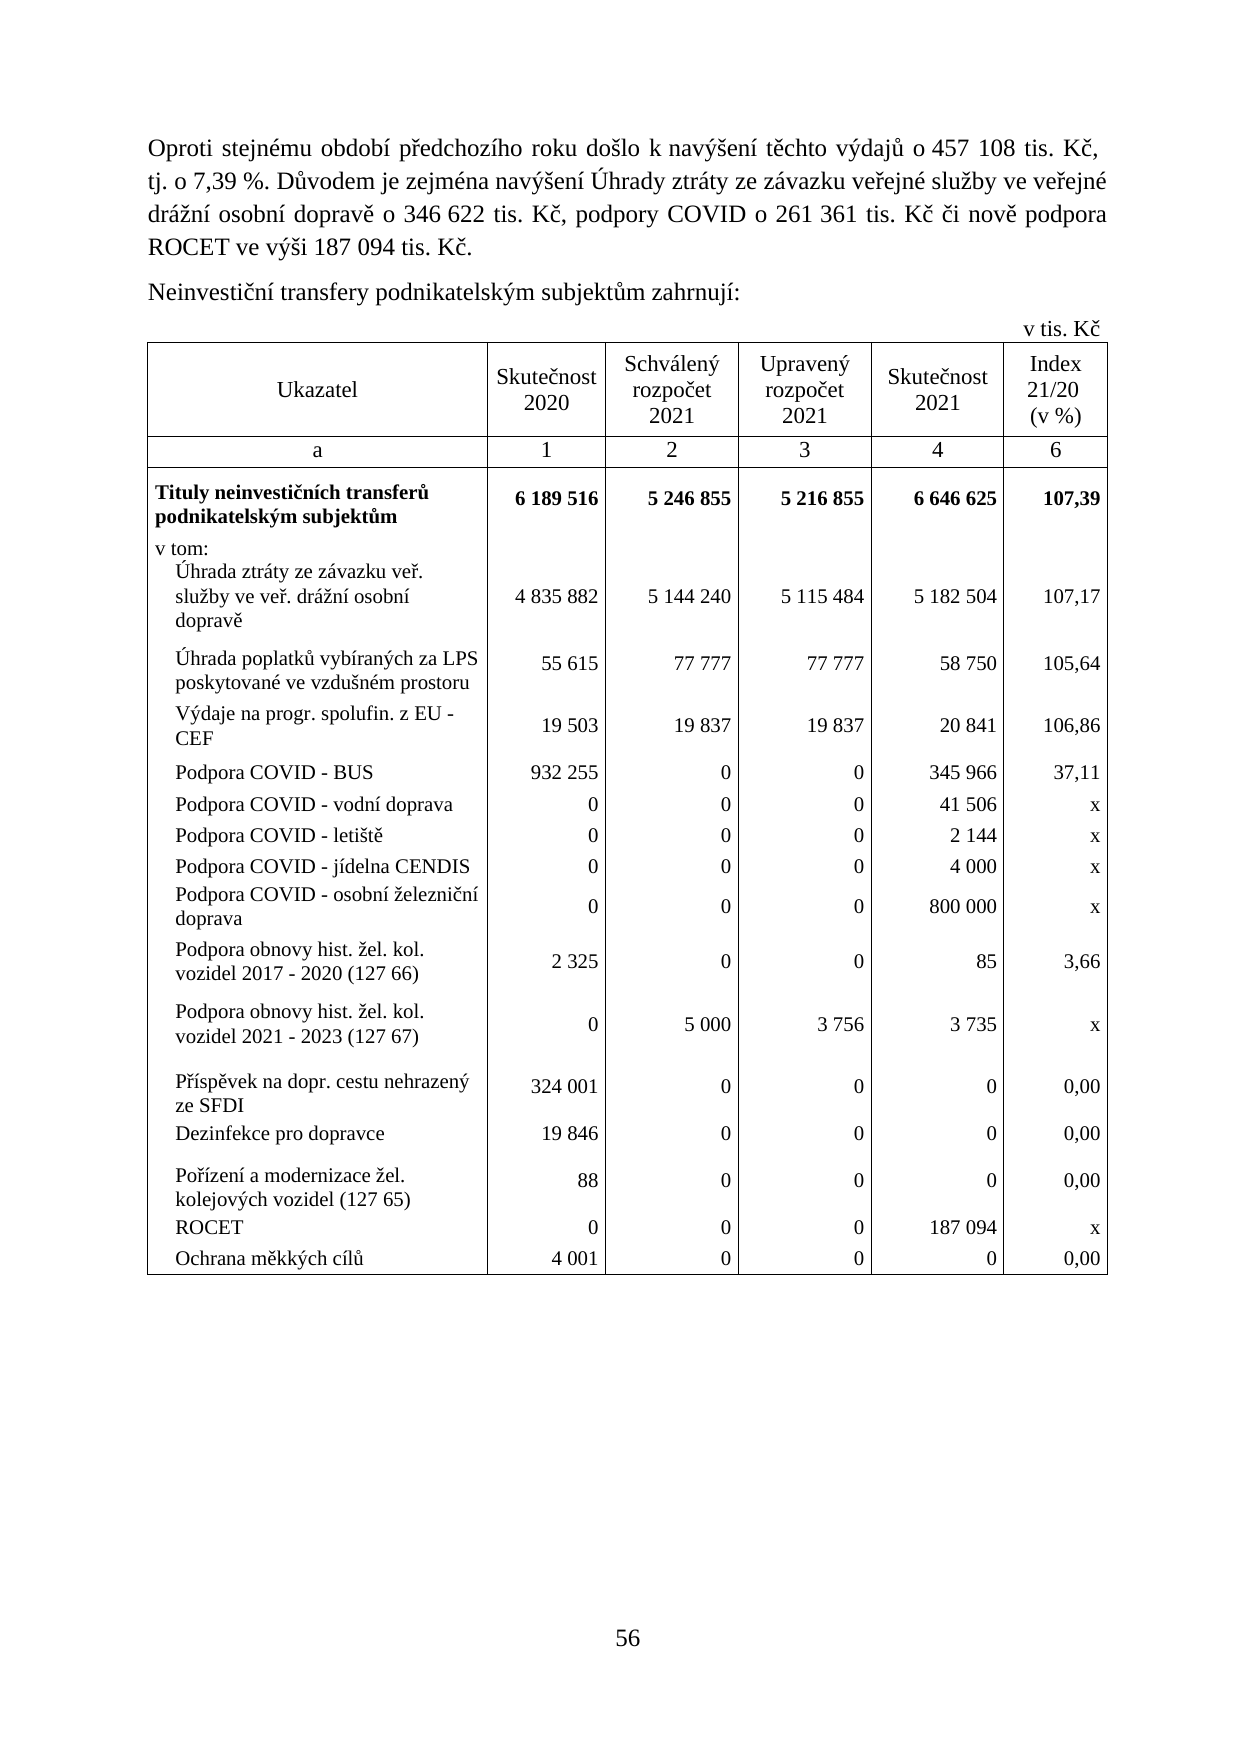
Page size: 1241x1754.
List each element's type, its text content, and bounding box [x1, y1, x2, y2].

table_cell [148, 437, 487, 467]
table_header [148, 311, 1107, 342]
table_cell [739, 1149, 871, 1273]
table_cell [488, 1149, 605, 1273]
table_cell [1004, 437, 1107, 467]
text Neinvestiční transfery podnikatelským subjektům zahrnují: [148, 277, 1107, 306]
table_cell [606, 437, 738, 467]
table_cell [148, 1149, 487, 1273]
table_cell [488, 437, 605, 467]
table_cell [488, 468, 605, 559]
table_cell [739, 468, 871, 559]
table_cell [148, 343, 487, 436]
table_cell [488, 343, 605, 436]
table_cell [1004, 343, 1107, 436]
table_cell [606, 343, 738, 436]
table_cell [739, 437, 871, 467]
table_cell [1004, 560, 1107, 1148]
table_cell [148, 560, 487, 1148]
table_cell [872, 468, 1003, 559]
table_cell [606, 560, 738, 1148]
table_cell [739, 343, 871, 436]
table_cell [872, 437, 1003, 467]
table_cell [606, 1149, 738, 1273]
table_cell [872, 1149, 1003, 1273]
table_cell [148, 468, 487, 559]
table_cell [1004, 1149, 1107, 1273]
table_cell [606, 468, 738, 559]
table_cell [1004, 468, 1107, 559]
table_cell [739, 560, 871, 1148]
text Oproti stejnému období předchozího roku došlo k navýšení těchto výdajů o 457 108 tis. Kč, tj. o 7,39 %. Důvodem je zejména navýšení Úhrady ztráty ze závazku veřejné služby ve veřejné drážní osobní dopravě o 346 622 tis. Kč, podpory COVID o 261 361 tis. Kč či nově podpora ROCET ve výši 187 094 tis. Kč. [148, 133, 1107, 261]
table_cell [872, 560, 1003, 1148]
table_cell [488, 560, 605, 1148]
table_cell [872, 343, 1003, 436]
